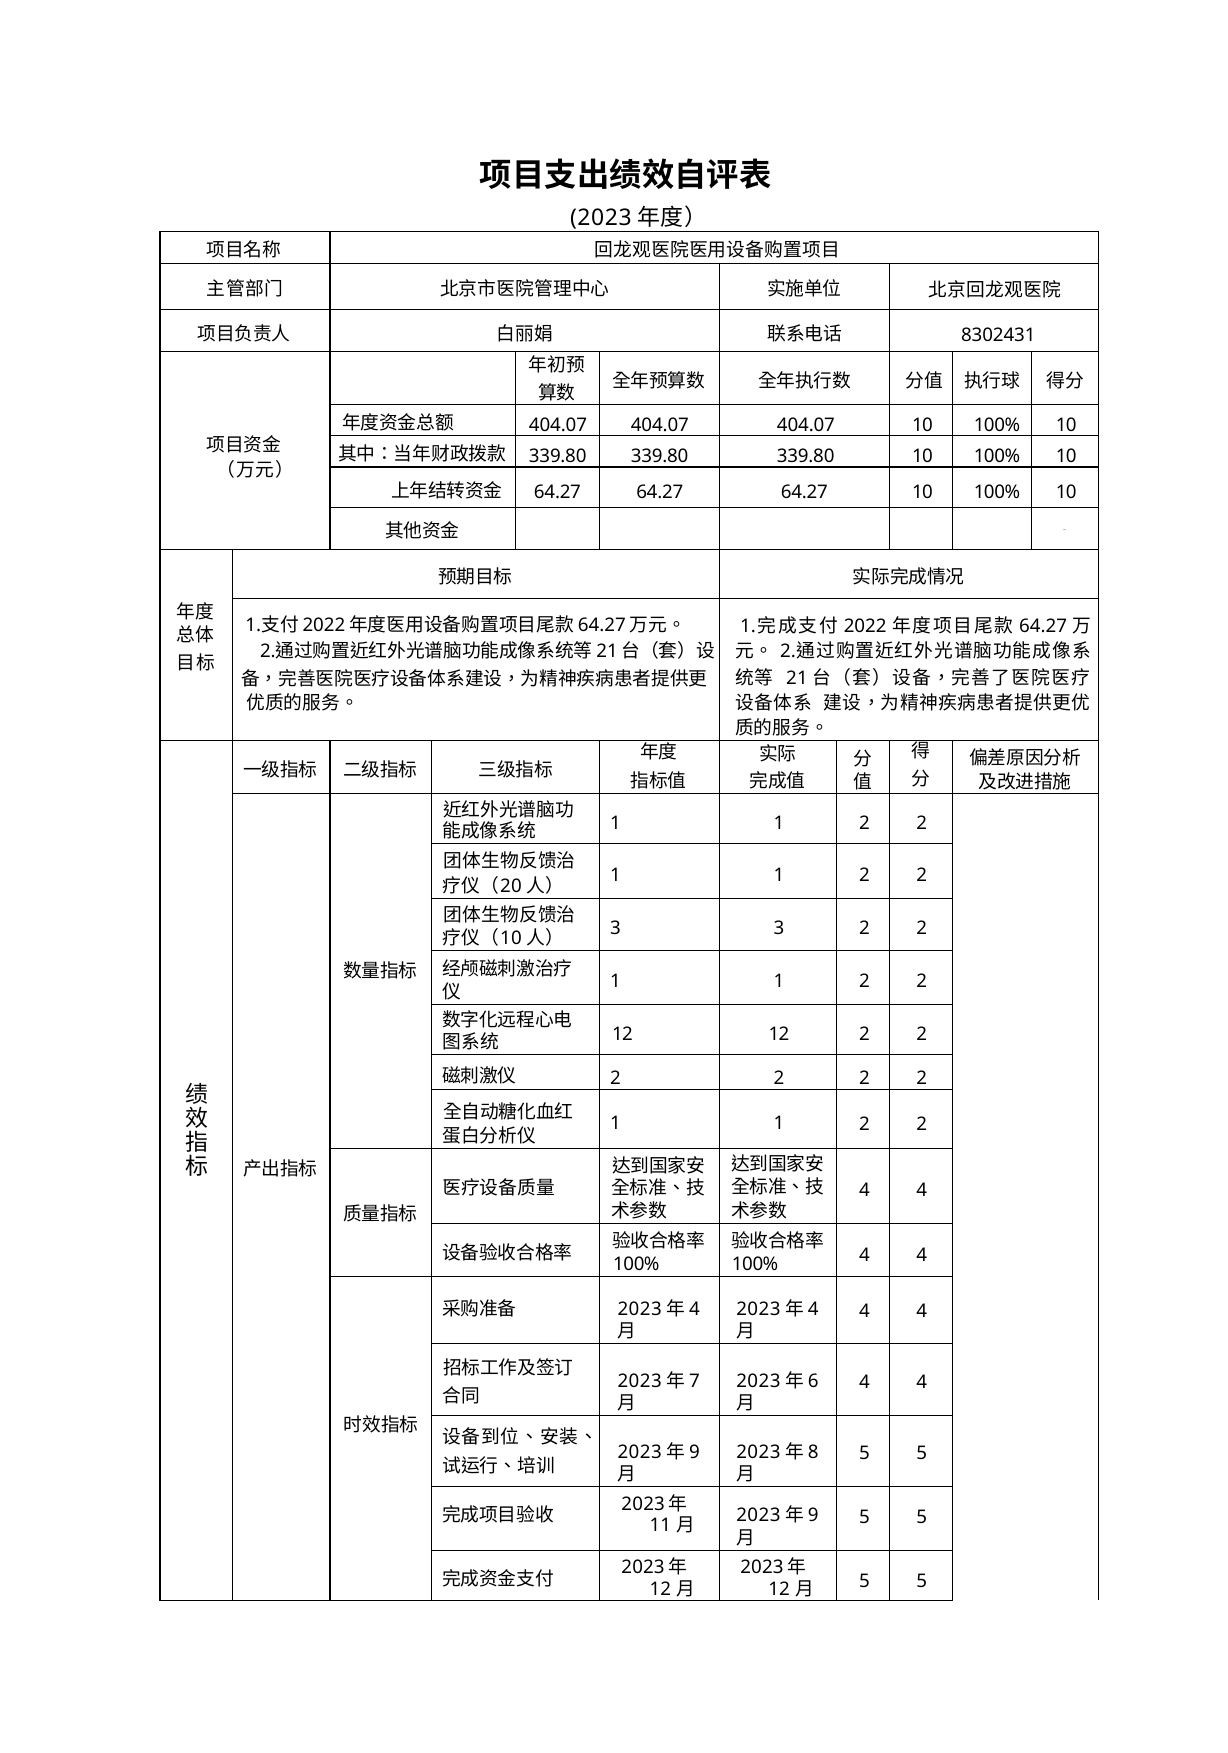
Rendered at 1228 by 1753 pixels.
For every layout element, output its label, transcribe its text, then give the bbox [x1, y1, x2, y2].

table_cell 5 [837, 1487, 889, 1550]
table_cell 5 [837, 1551, 889, 1600]
table_cell 团体生物反馈治 疗仪（10人） [432, 899, 599, 950]
table_cell 2 [837, 899, 889, 950]
table_cell 404.07 [516, 405, 599, 435]
table_cell 白丽娟 [331, 310, 719, 351]
table_cell [720, 508, 889, 549]
table_cell 64.27 [720, 468, 889, 507]
table_cell 完成项目验收 [432, 1487, 599, 1550]
table_cell 4 [890, 1149, 952, 1223]
table_cell 100% [953, 468, 1031, 507]
table_cell 2 [890, 1055, 952, 1089]
table_cell 年度资金总额 [331, 405, 515, 435]
table_cell 4 [890, 1277, 952, 1343]
table_cell 12 [720, 1005, 836, 1054]
table_cell 时效指标 [331, 1277, 431, 1600]
table_cell 1 [720, 794, 836, 843]
table_cell 磁刺激仪 [432, 1055, 599, 1089]
table_cell 偏差原因分析 及改进措施 [953, 741, 1098, 793]
table_cell 1 [600, 844, 719, 898]
table_cell 数字化远程心电 图系统 [432, 1005, 599, 1054]
table_cell 全年预算数 [600, 352, 719, 404]
table_cell 339.80 [600, 436, 719, 466]
table_cell 年初预 算数 [516, 352, 599, 404]
table_cell 5 [890, 1416, 952, 1486]
table_cell 经颅磁刺激治疗 仪 [432, 951, 599, 1003]
table_cell 404.07 [720, 405, 889, 435]
table_cell 得分 [1032, 352, 1098, 404]
table_cell 项目负责人 [161, 310, 329, 351]
table_cell 10 [1032, 436, 1098, 466]
table_cell 联系电话 [720, 310, 889, 351]
table_cell 北京回龙观医院 [890, 264, 1098, 308]
table_cell 二级指标 [331, 741, 431, 793]
table_cell 2023年6月 [720, 1344, 836, 1415]
table_cell 1.完成支付2022年度项目尾款64.27万元。 2.通过购置近红外光谱脑功能成像系统等 21台（套）设备，完善了医院医疗设备体系 建设，为精神疾病患者提供更优质的服务。 [720, 599, 1098, 740]
table_cell [516, 508, 599, 549]
table_cell 一级指标 [233, 741, 329, 793]
table_cell 医疗设备质量 [432, 1149, 599, 1223]
table_cell 2023年7月 [600, 1344, 719, 1415]
table_cell 设备验收合格率 [432, 1224, 599, 1276]
table_cell 2 [837, 951, 889, 1003]
table_cell 1 [600, 951, 719, 1003]
table_cell 验收合格率 100% [600, 1224, 719, 1276]
table_cell 3 [720, 899, 836, 950]
table_cell 4 [837, 1277, 889, 1343]
table_cell 采购准备 [432, 1277, 599, 1343]
table_cell 10 [1032, 468, 1098, 507]
table_cell 5 [890, 1487, 952, 1550]
table_cell 完成资金支付 [432, 1551, 599, 1600]
table_cell 1 [720, 844, 836, 898]
table_cell 8302431 [890, 310, 1098, 351]
table_cell 339.80 [720, 436, 889, 466]
table_cell 4 [837, 1224, 889, 1276]
text 项目支出绩效自评表 [479, 154, 1102, 194]
table_cell 实际完成情况 [720, 550, 1098, 598]
table_cell 10 [890, 436, 952, 466]
table_cell 2 [890, 844, 952, 898]
table_cell 全年执行数 [720, 352, 889, 404]
table_cell 5 [890, 1551, 952, 1600]
table_header 项目名称 [161, 232, 329, 263]
table_cell [953, 794, 1098, 1600]
table_cell 团体生物反馈治 疗仪（20人） [432, 844, 599, 898]
table_cell 质量指标 [331, 1149, 431, 1276]
table_cell 1 [720, 951, 836, 1003]
table_cell 年度 总体 目标 [161, 550, 232, 740]
table_cell 达到国家安 全标准、技 术参数 [720, 1149, 836, 1223]
table_cell [600, 508, 719, 549]
table_cell 2 [890, 1005, 952, 1054]
table_cell 3 [600, 899, 719, 950]
table_cell 5 [837, 1416, 889, 1486]
table_cell 2023年4月 [600, 1277, 719, 1343]
table_cell 64.27 [600, 468, 719, 507]
table_cell 其他资金 [331, 508, 515, 549]
table_cell 北京市医院管理中心 [331, 264, 719, 308]
table_cell 产出指标 [233, 794, 329, 1600]
table_cell 2 [720, 1055, 836, 1089]
table_cell 执行球 [953, 352, 1031, 404]
table_cell 分值 [890, 352, 952, 404]
table_cell 验收合格率 100% [720, 1224, 836, 1276]
table_cell 100% [953, 436, 1031, 466]
table_cell 2023年12 月 [720, 1551, 836, 1600]
table_cell [890, 508, 952, 549]
table_cell 得 分 [890, 741, 952, 793]
table_cell 实际 完成值 [720, 741, 836, 793]
table_cell 4 [837, 1344, 889, 1415]
table_cell 实施单位 [720, 264, 889, 308]
table_cell 近红外光谱脑功 能成像系统 [432, 794, 599, 843]
table_cell 预期目标 [233, 550, 719, 598]
text (2023年度） [570, 201, 1102, 231]
table_cell 64.27 [516, 468, 599, 507]
table_cell 2023年4月 [720, 1277, 836, 1343]
table_cell 2 [837, 844, 889, 898]
table_cell — [1032, 508, 1098, 549]
table_cell 2 [837, 1090, 889, 1148]
table_cell 2023年11 月 [600, 1487, 719, 1550]
table_cell 数量指标 [331, 794, 431, 1148]
table_cell 100% [953, 405, 1031, 435]
table_cell 上年结转资金 [331, 468, 515, 507]
table_cell 1.支付2022年度医用设备购置项目尾款64.27万元。 2.通过购置近红外光谱脑功能成像系统等21台（套）设 备，完善医院医疗设备体系建设，为精神疾病患者提供更 优质的服务。 [233, 599, 719, 740]
table_cell 12 [600, 1005, 719, 1054]
table_cell 2 [837, 1055, 889, 1089]
table_cell 4 [890, 1224, 952, 1276]
table_cell 主管部门 [161, 264, 329, 308]
table_cell 10 [1032, 405, 1098, 435]
table_cell 2 [837, 1005, 889, 1054]
table_cell 2 [890, 951, 952, 1003]
table_cell 2 [890, 899, 952, 950]
table_cell 2023年8月 [720, 1416, 836, 1486]
table_cell 三级指标 [432, 741, 599, 793]
table_cell 招标工作及签订 合同 [432, 1344, 599, 1415]
table_cell 2 [890, 794, 952, 843]
table_cell 10 [890, 468, 952, 507]
table_cell 1 [600, 794, 719, 843]
table_cell 339.80 [516, 436, 599, 466]
table_cell 绩效指标 [161, 741, 232, 1600]
table_cell 10 [890, 405, 952, 435]
table_cell 2023年12 月 [600, 1551, 719, 1600]
table_cell 分 值 [837, 741, 889, 793]
table_cell 404.07 [600, 405, 719, 435]
table_cell [331, 352, 515, 404]
table_cell 达到国家安 全标准、技 术参数 [600, 1149, 719, 1223]
table_cell 4 [837, 1149, 889, 1223]
table_cell 1 [720, 1090, 836, 1148]
table_cell 1 [600, 1090, 719, 1148]
table_cell 全自动糖化血红 蛋白分析仪 [432, 1090, 599, 1148]
table_cell 2 [890, 1090, 952, 1148]
table_header 回龙观医院医用设备购置项目 [331, 232, 1098, 263]
table_cell 2023年9月 [720, 1487, 836, 1550]
table_cell 4 [890, 1344, 952, 1415]
table_cell 2 [600, 1055, 719, 1089]
table_cell 其中：当年财政拨款 [331, 436, 515, 466]
table_cell [953, 508, 1031, 549]
table_cell 项目资金 （万元） [161, 352, 329, 549]
table_cell 2023年9月 [600, 1416, 719, 1486]
table_cell 年度 指标值 [600, 741, 719, 793]
table_cell 2 [837, 794, 889, 843]
table_cell 设备到位、安装、 试运行、培训 [432, 1416, 599, 1486]
